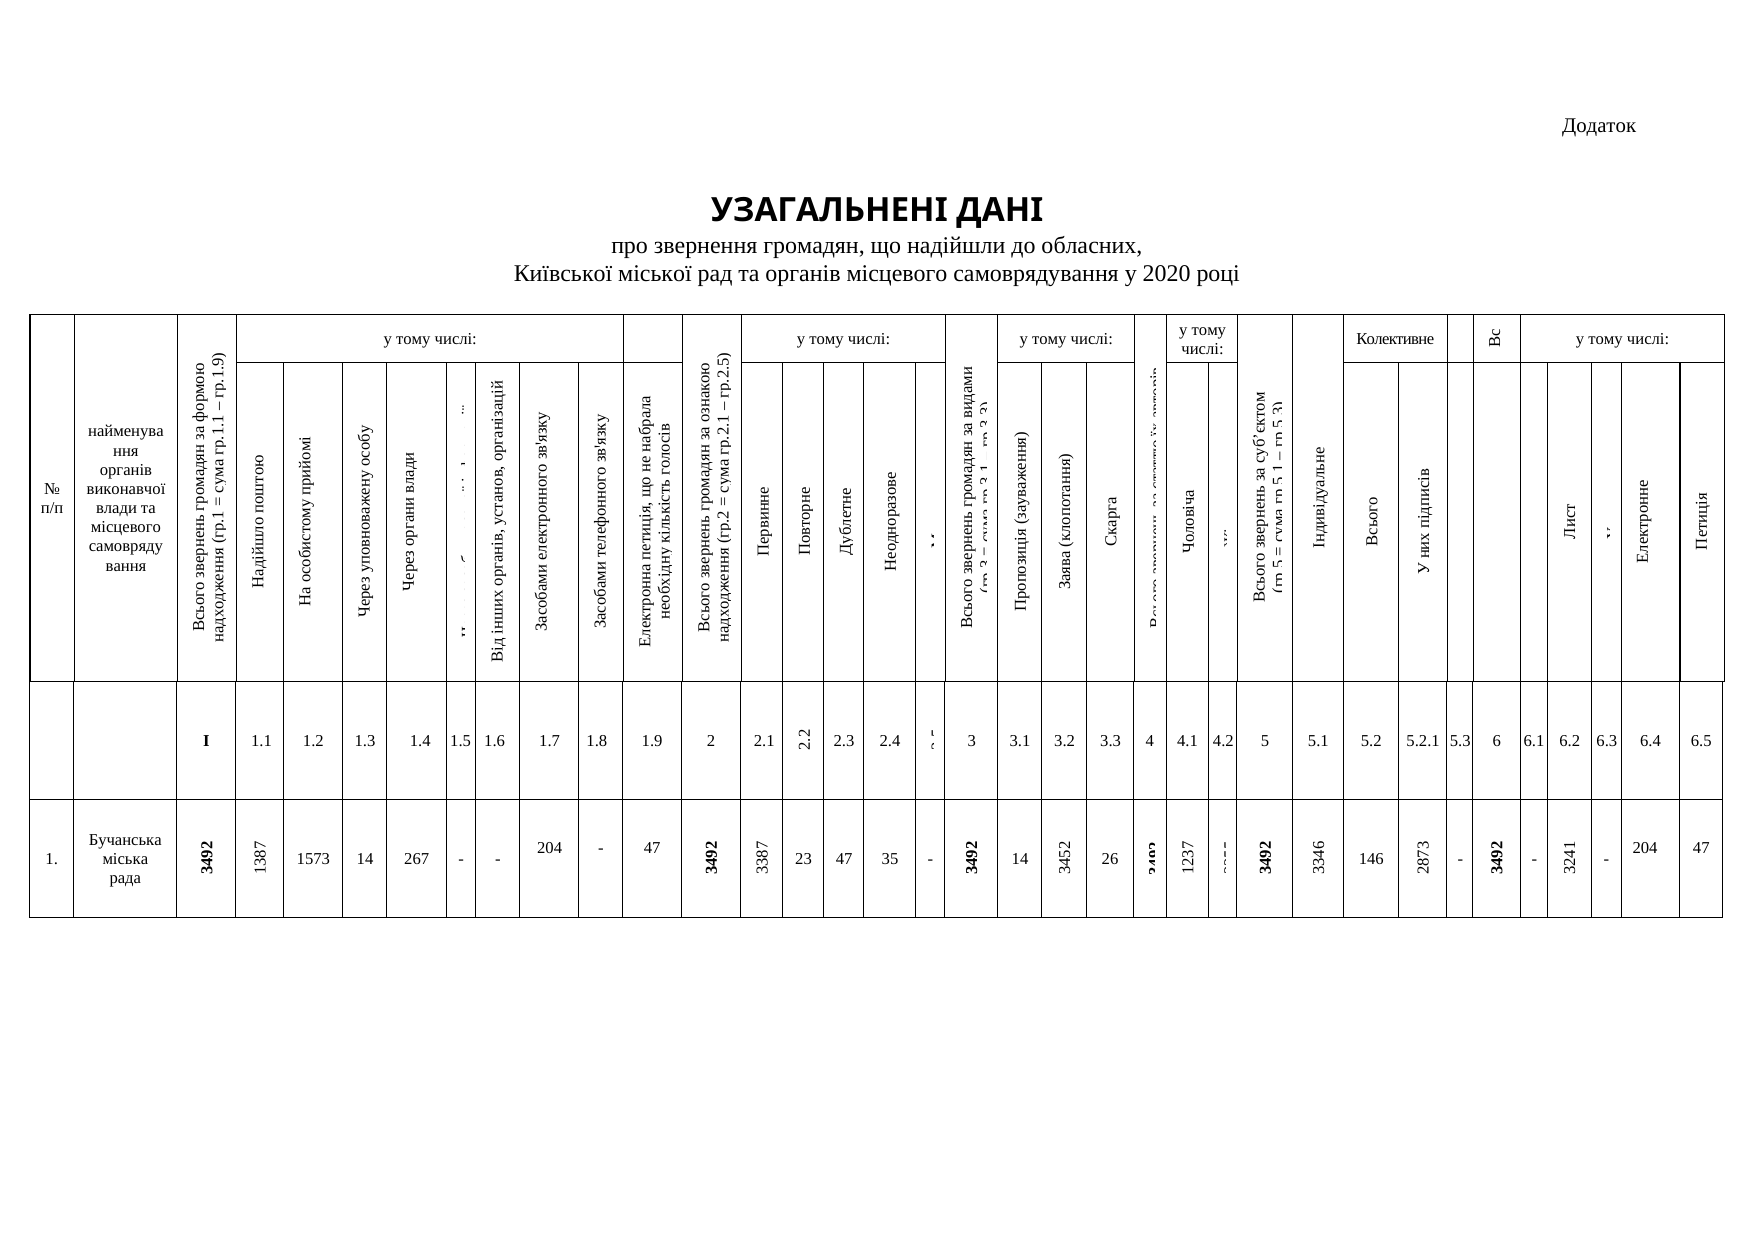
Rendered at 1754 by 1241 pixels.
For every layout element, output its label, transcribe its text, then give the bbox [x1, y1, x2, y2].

table_cell Через органи влади [387, 363, 446, 681]
table_cell 2.4 [864, 682, 915, 799]
table_cell 3346 [1293, 800, 1343, 917]
table_cell 3241 [1548, 800, 1591, 917]
table_cell 1. [30, 800, 73, 917]
table_cell Всього [1344, 363, 1398, 681]
table_cell 4.2 [1209, 682, 1236, 799]
table_header у тому числі: [1167, 315, 1237, 362]
table_cell Через засоби масової інформації [447, 363, 475, 681]
table_cell 2 [682, 682, 740, 799]
table_header Всього звернень за суб’єктом (гр.5 = сума гр.5.1 – гр.5.3) [1238, 315, 1292, 681]
table_cell 5.2.1 [1399, 682, 1446, 799]
table_cell 5.1 [1293, 682, 1343, 799]
table_cell 4 [1134, 682, 1166, 799]
table_header [624, 315, 682, 362]
table_cell 3452 [1042, 800, 1086, 917]
table_cell 1.4 [387, 682, 446, 799]
table_cell 3387 [741, 800, 782, 917]
table_cell 47 [623, 800, 681, 917]
table_cell Петиція [1681, 363, 1724, 681]
table_cell 204 [520, 800, 578, 917]
table_cell Пропозиція (зауваження) [998, 363, 1041, 681]
table_cell Заява (клопотання) [1042, 363, 1086, 681]
table_cell - [1521, 800, 1547, 917]
table_cell Через уповноважену особу [343, 363, 386, 681]
table_header Всього звернень за статтю їх авторів (гр.4 = гр.4.1 + гр.4.2) [1135, 315, 1166, 681]
table_cell [1448, 363, 1473, 681]
table_cell 2255 [1209, 800, 1236, 917]
table_cell 3492 [945, 800, 997, 917]
table_header № п/п [31, 315, 74, 681]
table_cell 1387 [236, 800, 283, 917]
table_cell Дублетне [824, 363, 863, 681]
table_cell 5.2 [1344, 682, 1398, 799]
table_cell - [447, 800, 475, 917]
table_cell 35 [864, 800, 915, 917]
table_cell 6 [1473, 682, 1520, 799]
table_cell [74, 682, 176, 799]
table_cell 1237 [1167, 800, 1208, 917]
table_cell 3492 [1134, 800, 1166, 917]
table_header у тому числі: [742, 315, 945, 362]
table_cell 1.9 [623, 682, 681, 799]
table_header у тому числі: [1521, 315, 1724, 362]
table_cell Надійшло поштою [237, 363, 283, 681]
table_header Індивідуальне [1293, 315, 1343, 681]
table_cell Первинне [742, 363, 782, 681]
table_cell 3.3 [1087, 682, 1133, 799]
table_cell 3.1 [998, 682, 1041, 799]
table_cell 5.3 [1447, 682, 1472, 799]
table_cell 6.3 [1592, 682, 1621, 799]
table_cell У них підписів [1399, 363, 1447, 681]
table_cell 1.1 [236, 682, 283, 799]
table_cell На особистому прийомі [284, 363, 342, 681]
table_cell 1.7 [520, 682, 578, 799]
table_cell 3 [945, 682, 997, 799]
table_cell 1.8 [579, 682, 622, 799]
table_header Всього звернень громадян за формою надходження (гр.1 = сума гр.1.1 – гр.1.9) [178, 315, 236, 681]
table_cell 1.3 [343, 682, 386, 799]
table_cell Засобами телефонного звꞌязку [579, 363, 623, 681]
table_cell 5 [1237, 682, 1292, 799]
table_cell Засобами електронного звꞌязку [520, 363, 578, 681]
table_cell - [476, 800, 519, 917]
text Додаток [118, 113, 1636, 137]
table_header у тому числі: [998, 315, 1134, 362]
table_cell Неодноразове [864, 363, 915, 681]
table_cell 3492 [177, 800, 235, 917]
table_cell 2.1 [741, 682, 782, 799]
table_cell 14 [343, 800, 386, 917]
table_cell Від інших органів, установ, організацій [476, 363, 519, 681]
table_cell 47 [1680, 800, 1722, 917]
table_cell [1474, 363, 1520, 681]
table_cell 2.2 [783, 682, 823, 799]
table_cell 267 [387, 800, 446, 917]
table_cell 204 [1622, 800, 1679, 917]
table_cell 6.2 [1548, 682, 1591, 799]
table_cell Бучанська міська рада [74, 800, 176, 917]
table_cell 3492 [1473, 800, 1520, 917]
table_cell - [1592, 800, 1621, 917]
table_header Анонімне [1448, 315, 1473, 362]
table_cell Електронне [1622, 363, 1679, 681]
table_cell Масове [916, 363, 945, 681]
table_cell 6.4 [1622, 682, 1679, 799]
table_header у тому числі: [237, 315, 623, 362]
table_cell - [1447, 800, 1472, 917]
table_cell 2873 [1399, 800, 1446, 917]
text про звернення громадян, що надійшли до обласних, [118, 231, 1636, 259]
table_cell 1.5 [447, 682, 475, 799]
table_cell 3492 [682, 800, 740, 917]
table_cell 4.1 [1167, 682, 1208, 799]
table_cell 26 [1087, 800, 1133, 917]
table_cell 2.3 [824, 682, 863, 799]
table_cell Скарга [1087, 363, 1134, 681]
table_cell Чоловіча [1167, 363, 1208, 681]
table_cell 3.2 [1042, 682, 1086, 799]
table_cell 2.5 [916, 682, 944, 799]
table_header Колективне [1344, 315, 1447, 362]
table_header найменування органів виконавчої влади та місцевого самоврядування [75, 315, 177, 681]
table_cell [30, 682, 73, 799]
text Київської міської рад та органів місцевого самоврядування у 2020 році [118, 259, 1636, 286]
table_header Всього звернень громадян за видами (гр.3 = сума гр.3.1 – гр.3.3) [946, 315, 997, 681]
table_cell Усне [1592, 363, 1621, 681]
table_cell - [916, 800, 944, 917]
table_cell І [177, 682, 235, 799]
table_cell Телеграма [1521, 363, 1547, 681]
table_cell 146 [1344, 800, 1398, 917]
table_cell Жіноча [1209, 363, 1237, 681]
table_cell 6.1 [1521, 682, 1547, 799]
table_cell 3492 [1237, 800, 1292, 917]
table_cell 14 [998, 800, 1041, 917]
table_cell 1.2 [284, 682, 342, 799]
subtitle УЗАГАЛЬНЕНІ ДАНІ [118, 186, 1636, 231]
table_cell Електронна петиція, що не набрала необхідну кількість голосів [624, 363, 682, 681]
table_cell 47 [824, 800, 863, 917]
table_cell 23 [783, 800, 823, 917]
table_cell 1573 [284, 800, 342, 917]
table_header Всього звернень громадян за ознакою надходження (гр.2 = сума гр.2.1 – гр.2.5) [683, 315, 741, 681]
table_cell Лист [1548, 363, 1591, 681]
table_cell 6.5 [1680, 682, 1722, 799]
table_cell - [579, 800, 622, 917]
table_cell 1.6 [476, 682, 519, 799]
table_cell Повторне [783, 363, 823, 681]
